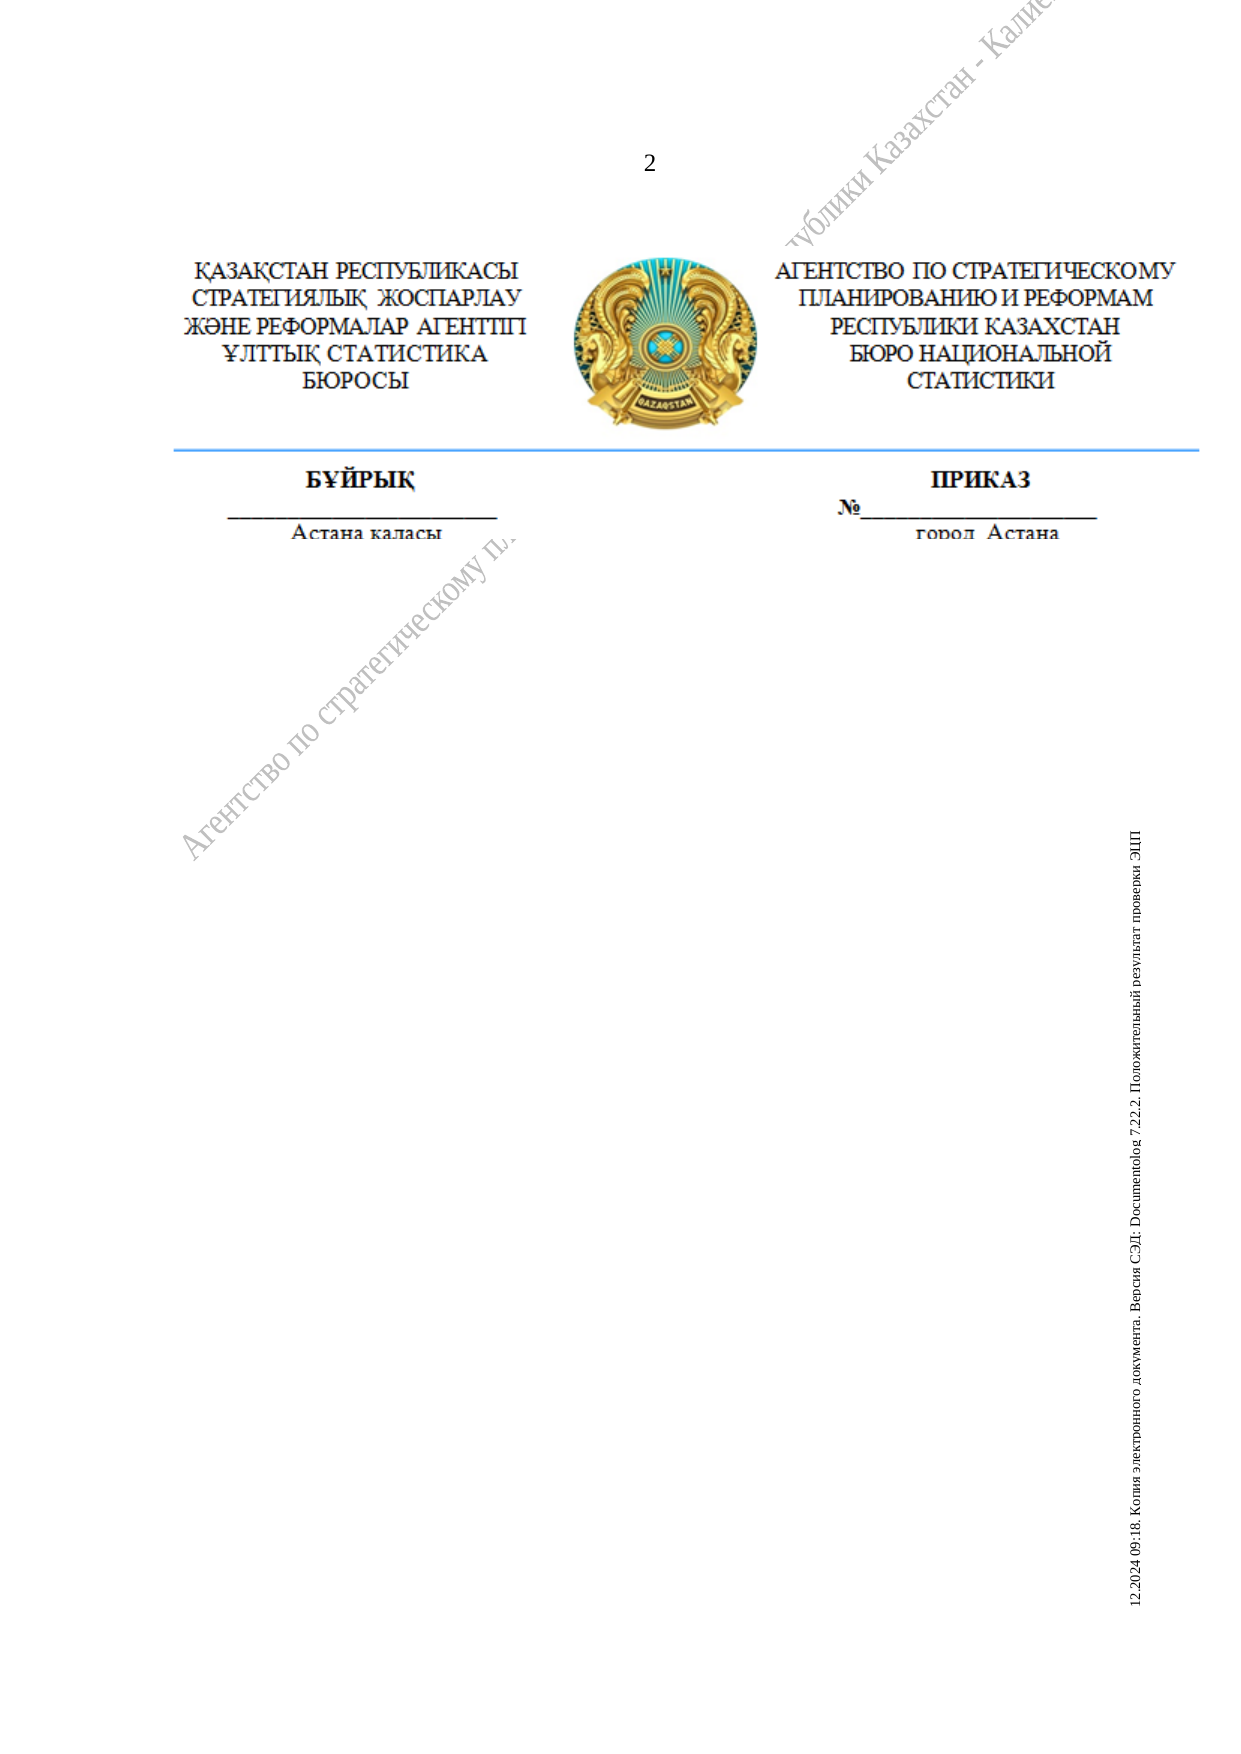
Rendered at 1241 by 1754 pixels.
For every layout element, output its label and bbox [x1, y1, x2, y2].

picture [147, 246, 1225, 539]
